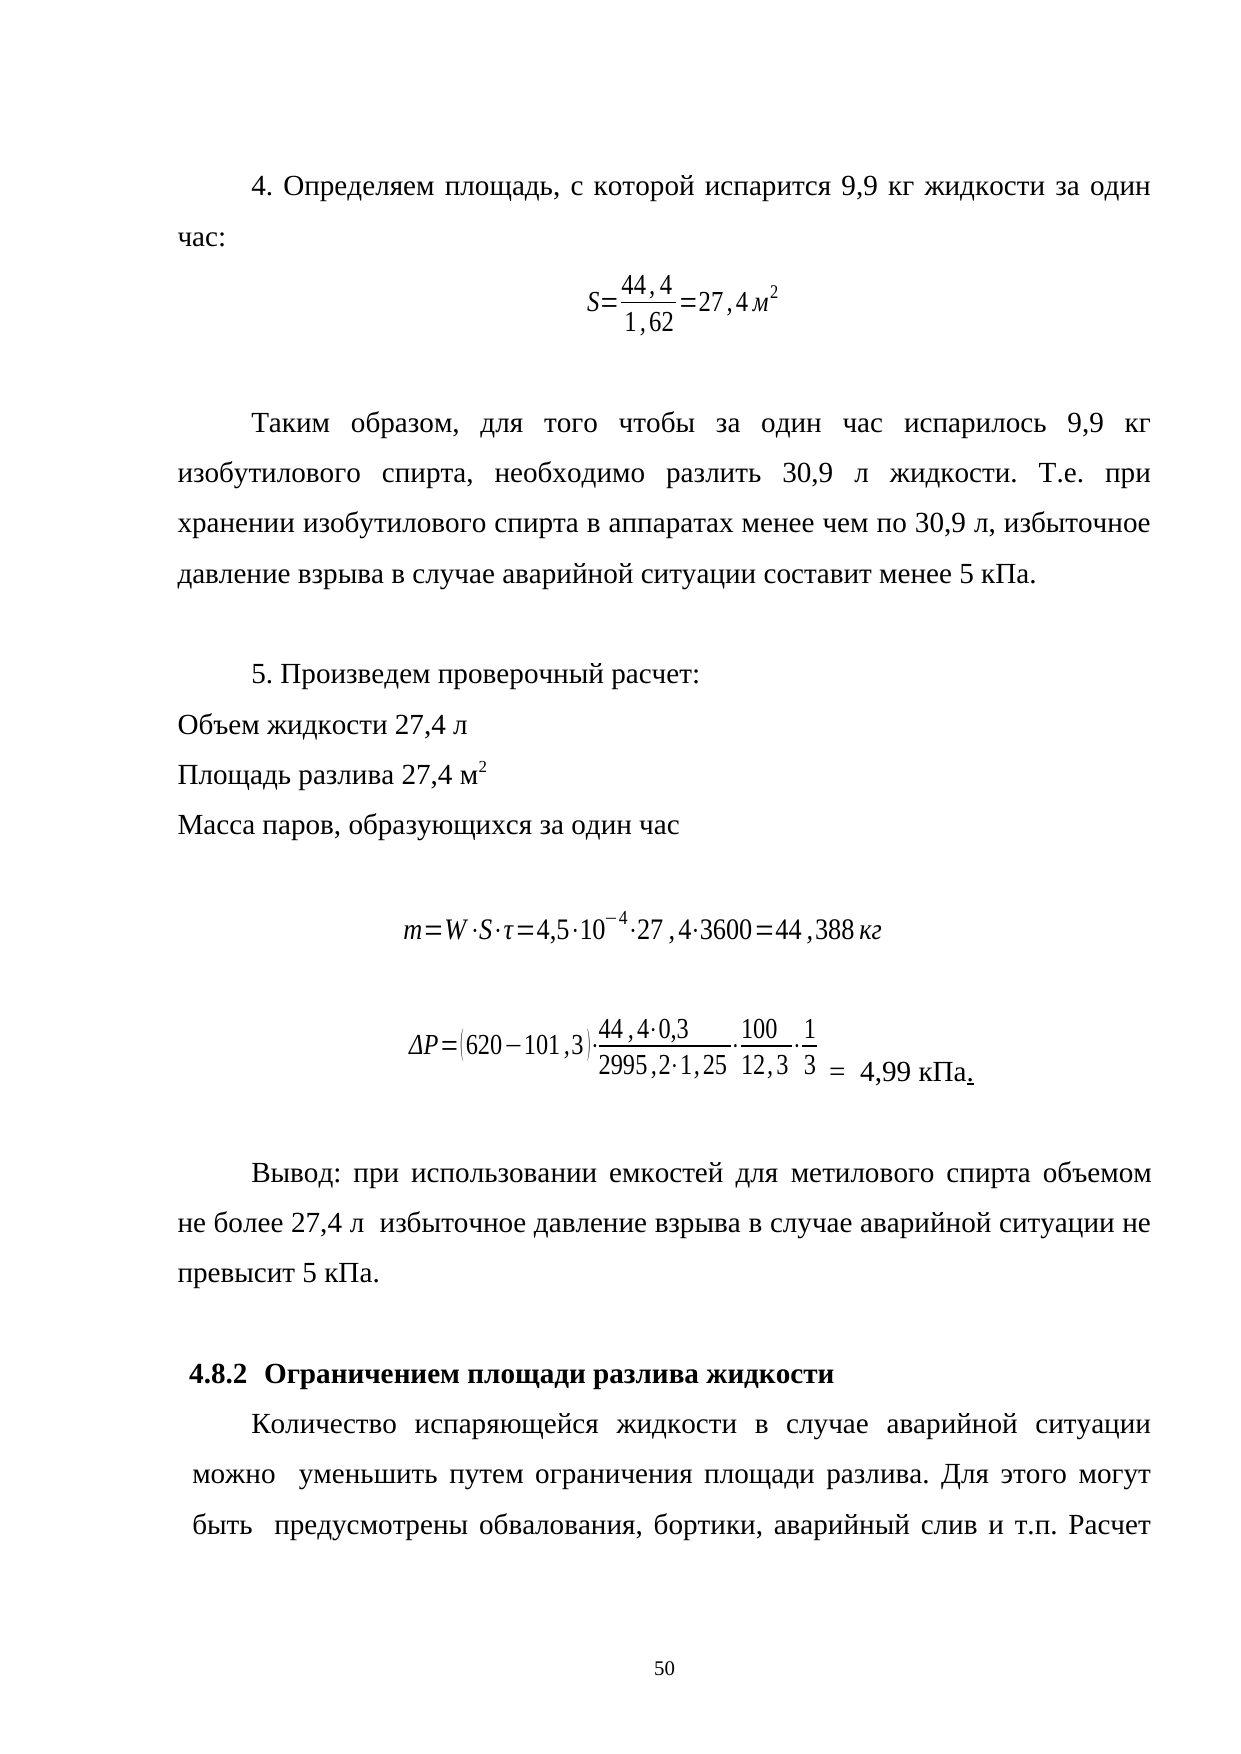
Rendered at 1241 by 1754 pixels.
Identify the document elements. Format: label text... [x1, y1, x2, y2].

text Вывод: при использовании емкостей для метилового спирта объемом не более избыточное давление взрыва в случае аварийной ситуации не превысит 5 кПа. [177, 1155, 1152, 1289]
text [192, 1406, 1152, 1540]
text Масса паров, образующихся за один час [177, 807, 1152, 841]
text 5. Произведем проверочный расчет: [177, 656, 1152, 690]
text Площадь разлива [177, 757, 1152, 791]
list Ограничением площади разлива жидкости [189, 1356, 1152, 1389]
text Таким образом, для того чтобы за один час испарилось изобутилового спирта, необходимо разлить жидкости. Т.е. при хранении изобутилового спирта в аппаратах менее чем по , избыточное давление взрыва в случае аварийной ситуации составит менее 5 кПа. [177, 405, 1152, 589]
text 4. Определяем площадь, с которой испарится жидкости за один час: [177, 168, 1152, 252]
text Объем жидкости [177, 707, 1152, 740]
text = 4,99 кПа. [174, 1013, 1152, 1088]
